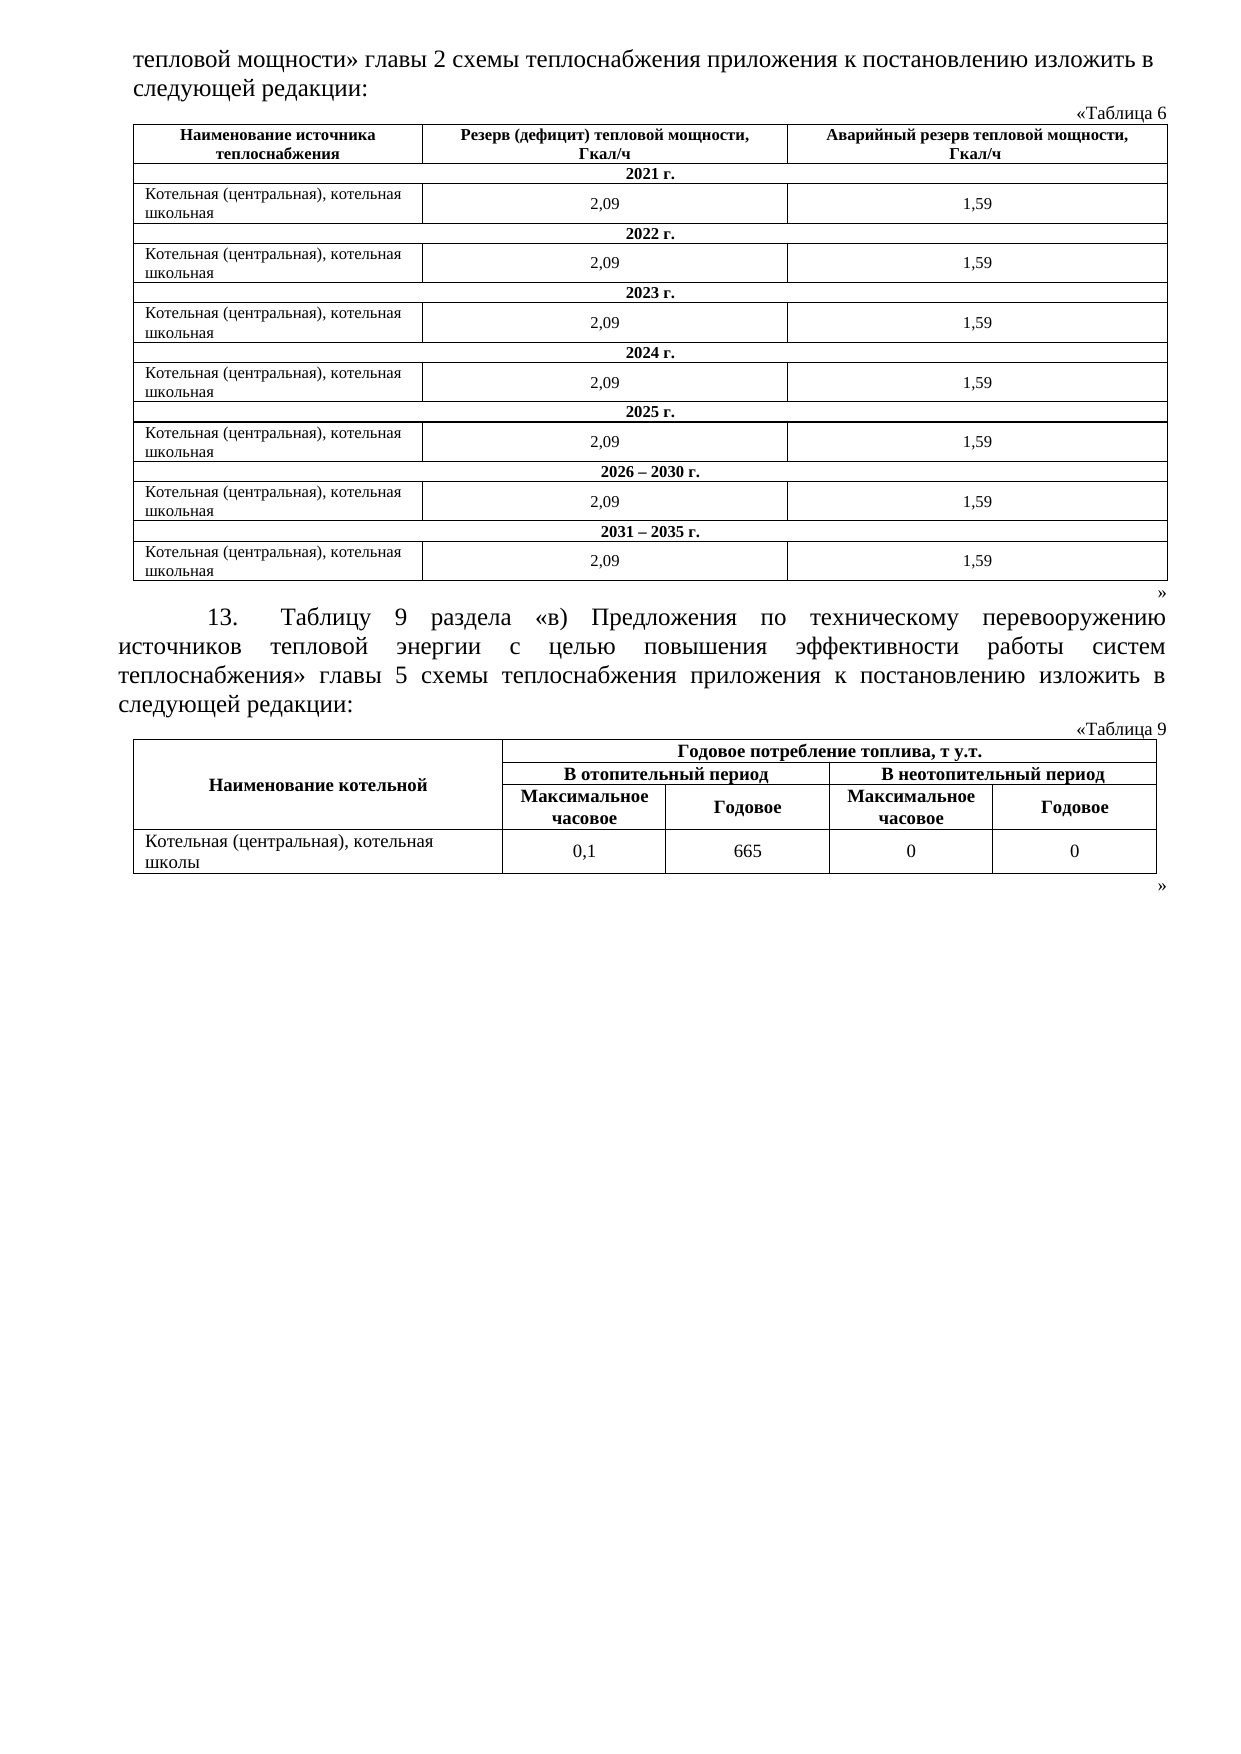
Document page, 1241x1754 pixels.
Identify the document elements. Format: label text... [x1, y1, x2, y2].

table_cell 1,59 [788, 244, 1167, 282]
table_cell 2,09 [423, 184, 787, 222]
table_header Наименование котельной [134, 740, 502, 828]
table_cell 2023 г. [134, 283, 1167, 302]
table_cell 2,09 [423, 482, 787, 520]
text «Таблица 6 [133, 102, 1167, 123]
table_cell Годовое [666, 785, 829, 828]
table_cell 1,59 [788, 363, 1167, 401]
table_cell Котельная (центральная), котельная школьная [134, 184, 422, 222]
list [133, 44, 1167, 102]
table_cell 2,09 [423, 244, 787, 282]
table_cell Котельная (центральная), котельная школьная [134, 303, 422, 342]
table_cell 2031 – 2035 г. [134, 521, 1167, 541]
table_cell Котельная (центральная), котельная школьная [134, 542, 422, 580]
table_cell 1,59 [788, 303, 1167, 342]
table_cell 0 [993, 830, 1156, 873]
table_cell 2,09 [423, 303, 787, 342]
table_cell Котельная (центральная), котельная школьная [134, 363, 422, 401]
table_cell 0 [830, 830, 992, 873]
table_cell 2025 г. [134, 402, 1167, 421]
table_header Годовое потребление топлива, т у.т. [503, 740, 1156, 762]
table_cell Котельная (центральная), котельная школьная [134, 423, 422, 461]
table_cell В отопительный период [503, 763, 829, 784]
table_cell Максимальное часовое [830, 785, 992, 828]
table_cell 2,09 [423, 423, 787, 461]
table_cell 2021 г. [134, 164, 1167, 183]
table_cell 1,59 [788, 542, 1167, 580]
table_cell 665 [666, 830, 829, 873]
table_cell 2026 – 2030 г. [134, 462, 1167, 481]
table_cell 2,09 [423, 542, 787, 580]
text «Таблица 9 [118, 717, 1167, 739]
table_cell 2024 г. [134, 343, 1167, 362]
table_cell Котельная (центральная), котельная школьная [134, 482, 422, 520]
text » [133, 581, 1167, 602]
table_cell Максимальное часовое [503, 785, 665, 828]
table_cell 1,59 [788, 184, 1167, 222]
table_header Наименование источника теплоснабжения [134, 125, 422, 163]
list Таблицу 9 раздела «в) Предложения по техническому перевооружению источников тепловой энергии с целью повышения эффективности работы систем теплоснабжения» главы 5 схемы теплоснабжения приложения к постановлению изложить в следующей редакции: [118, 602, 1167, 717]
table_header Аварийный резерв тепловой мощности, Гкал/ч [788, 125, 1167, 163]
table_cell 0,1 [503, 830, 665, 873]
table_cell 2,09 [423, 363, 787, 401]
table_cell Годовое [993, 785, 1156, 828]
text » [133, 874, 1167, 895]
table_cell Котельная (центральная), котельная школьная [134, 244, 422, 282]
table_cell 1,59 [788, 482, 1167, 520]
table_header Резерв (дефицит) тепловой мощности, Гкал/ч [423, 125, 787, 163]
table_cell Котельная (центральная), котельная школы [134, 830, 502, 873]
table_cell 2022 г. [134, 224, 1167, 243]
table_cell В неотопительный период [830, 763, 1156, 784]
table_cell 1,59 [788, 423, 1167, 461]
